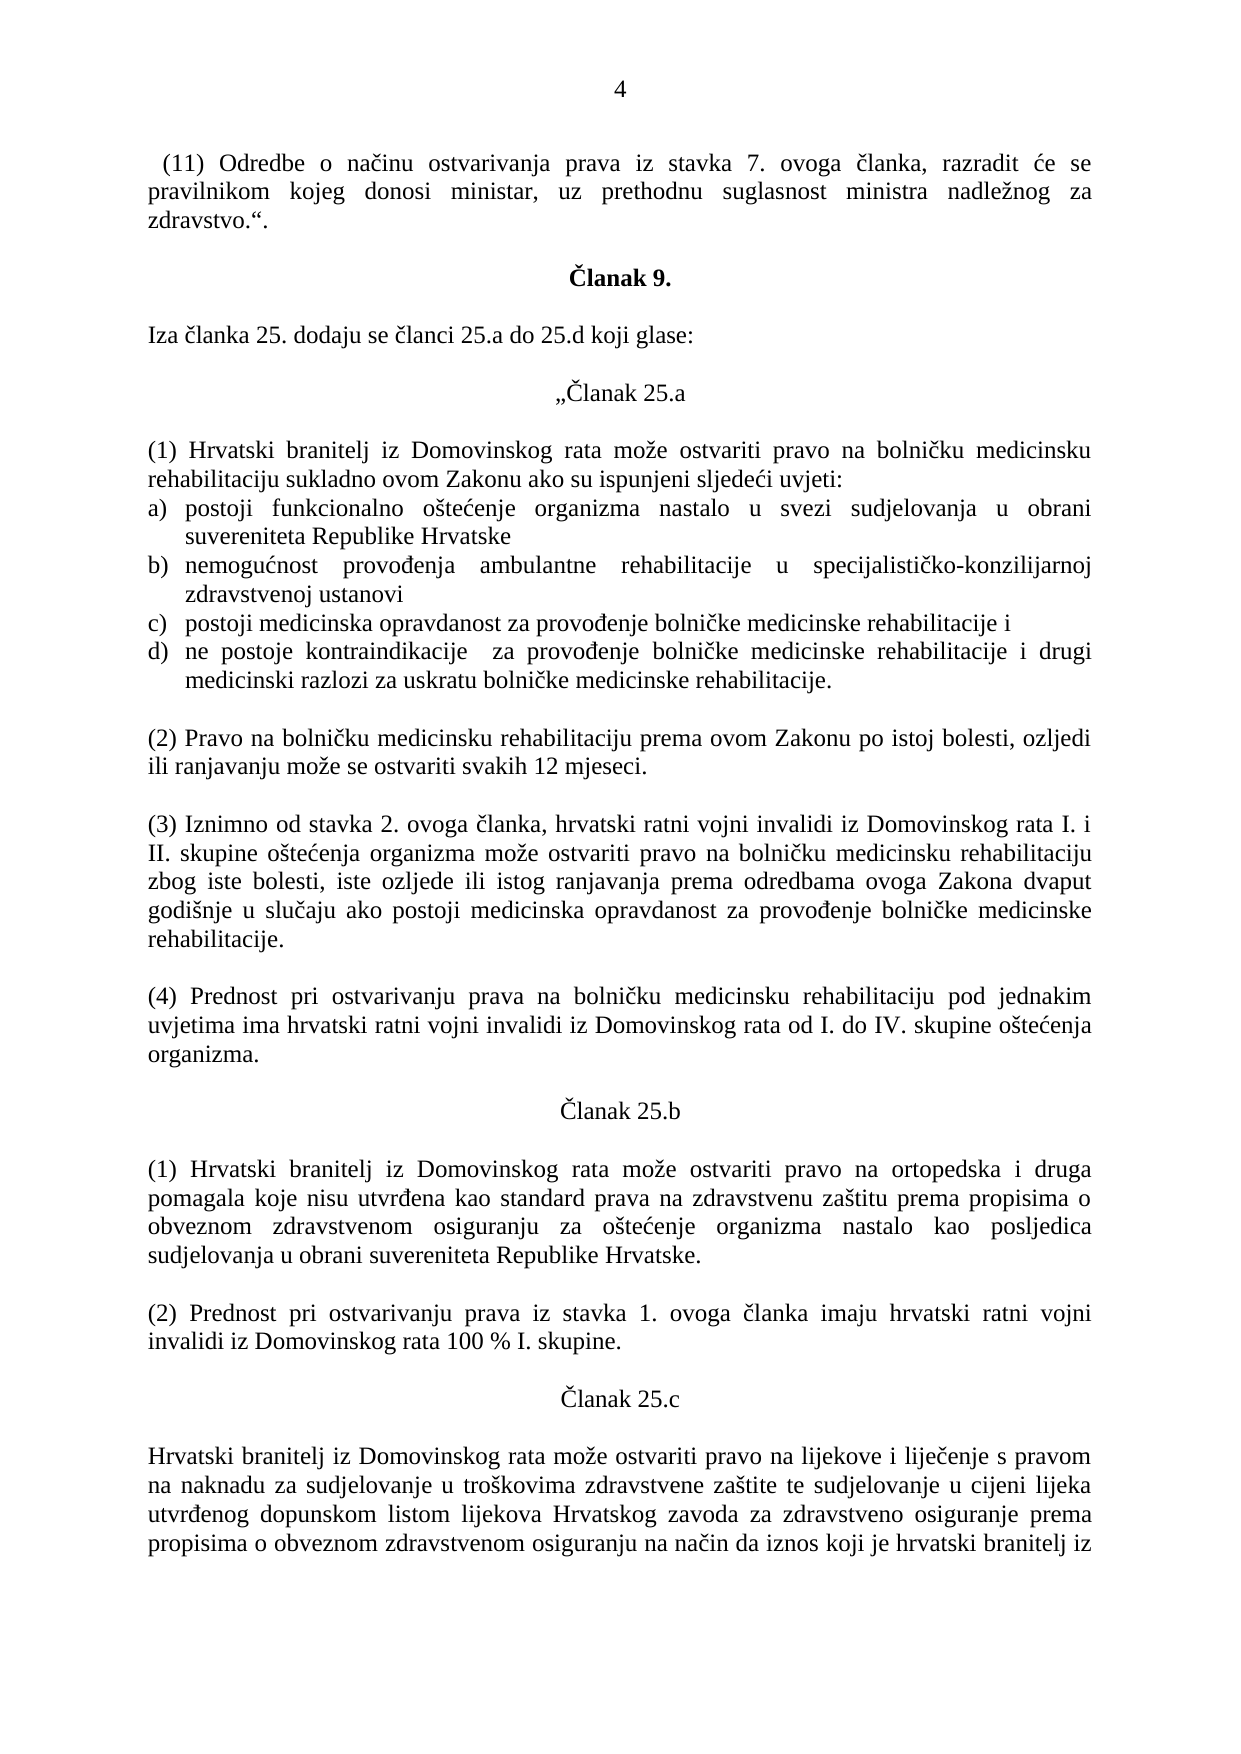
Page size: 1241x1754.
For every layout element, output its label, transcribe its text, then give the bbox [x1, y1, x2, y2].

list postoji medicinska opravdanost za provođenje bolničke medicinske rehabilitacije i [148, 608, 1093, 636]
list postoji funkcionalno oštećenje organizma nastalo u svezi sudjelovanja u obrani suvereniteta Republike Hrvatske [148, 493, 1093, 550]
text (4) Prednost pri ostvarivanju prava na bolničku medicinsku rehabilitaciju pod jednakim uvjetima ima hrvatski ratni vojni invalidi iz Domovinskog rata od I. do IV. skupine oštećenja organizma. [148, 981, 1093, 1068]
text (2) Prednost pri ostvarivanju prava iz stavka 1. ovoga članka imaju hrvatski ratni vojni invalidi iz Domovinskog rata 100 % I. skupine. [148, 1298, 1093, 1355]
text Članak 25.c [148, 1384, 1093, 1413]
text (11) Odredbe o načinu ostvarivanja prava iz stavka 7. ovoga članka, razradit će se pravilnikom kojeg donosi ministar, uz prethodnu suglasnost ministra nadležnog za zdravstvo.“. [148, 148, 1093, 234]
text Članak 25.b [148, 1096, 1093, 1125]
list nemogućnost provođenja ambulantne rehabilitacije u specijalističko-konzilijarnoj zdravstvenoj ustanovi [148, 550, 1093, 608]
text Članak 9. [148, 263, 1093, 291]
list ne postoje kontraindikacije za provođenje bolničke medicinske rehabilitacije i drugi medicinski razlozi za uskratu bolničke medicinske rehabilitacije. [148, 636, 1093, 694]
text (3) Iznimno od stavka 2. ovoga članka, hrvatski ratni vojni invalidi iz Domovinskog rata I. i II. skupine oštećenja organizma može ostvariti pravo na bolničku medicinsku rehabilitaciju zbog iste bolesti, iste ozljede ili istog ranjavanja prema odredbama ovoga Zakona dvaput godišnje u slučaju ako postoji medicinska opravdanost za provođenje bolničke medicinske rehabilitacije. [148, 809, 1093, 953]
text „Članak 25.a [148, 378, 1093, 406]
text Iza članka 25. dodaju se članci 25.a do 25.d koji glase: [148, 320, 1093, 349]
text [148, 1441, 1093, 1556]
text (1) Hrvatski branitelj iz Domovinskog rata može ostvariti pravo na ortopedska i druga pomagala koje nisu utvrđena kao standard prava na zdravstvenu zaštitu prema propisima o obveznom zdravstvenom osiguranju za oštećenje organizma nastalo kao posljedica sudjelovanja u obrani suvereniteta Republike Hrvatske. [148, 1154, 1093, 1269]
text (1) Hrvatski branitelj iz Domovinskog rata može ostvariti pravo na bolničku medicinsku rehabilitaciju sukladno ovom Zakonu ako su ispunjeni sljedeći uvjeti: [148, 435, 1093, 493]
text (2) Pravo na bolničku medicinsku rehabilitaciju prema ovom Zakonu po istoj bolesti, ozljedi ili ranjavanju može se ostvariti svakih 12 mjeseci. [148, 723, 1093, 780]
